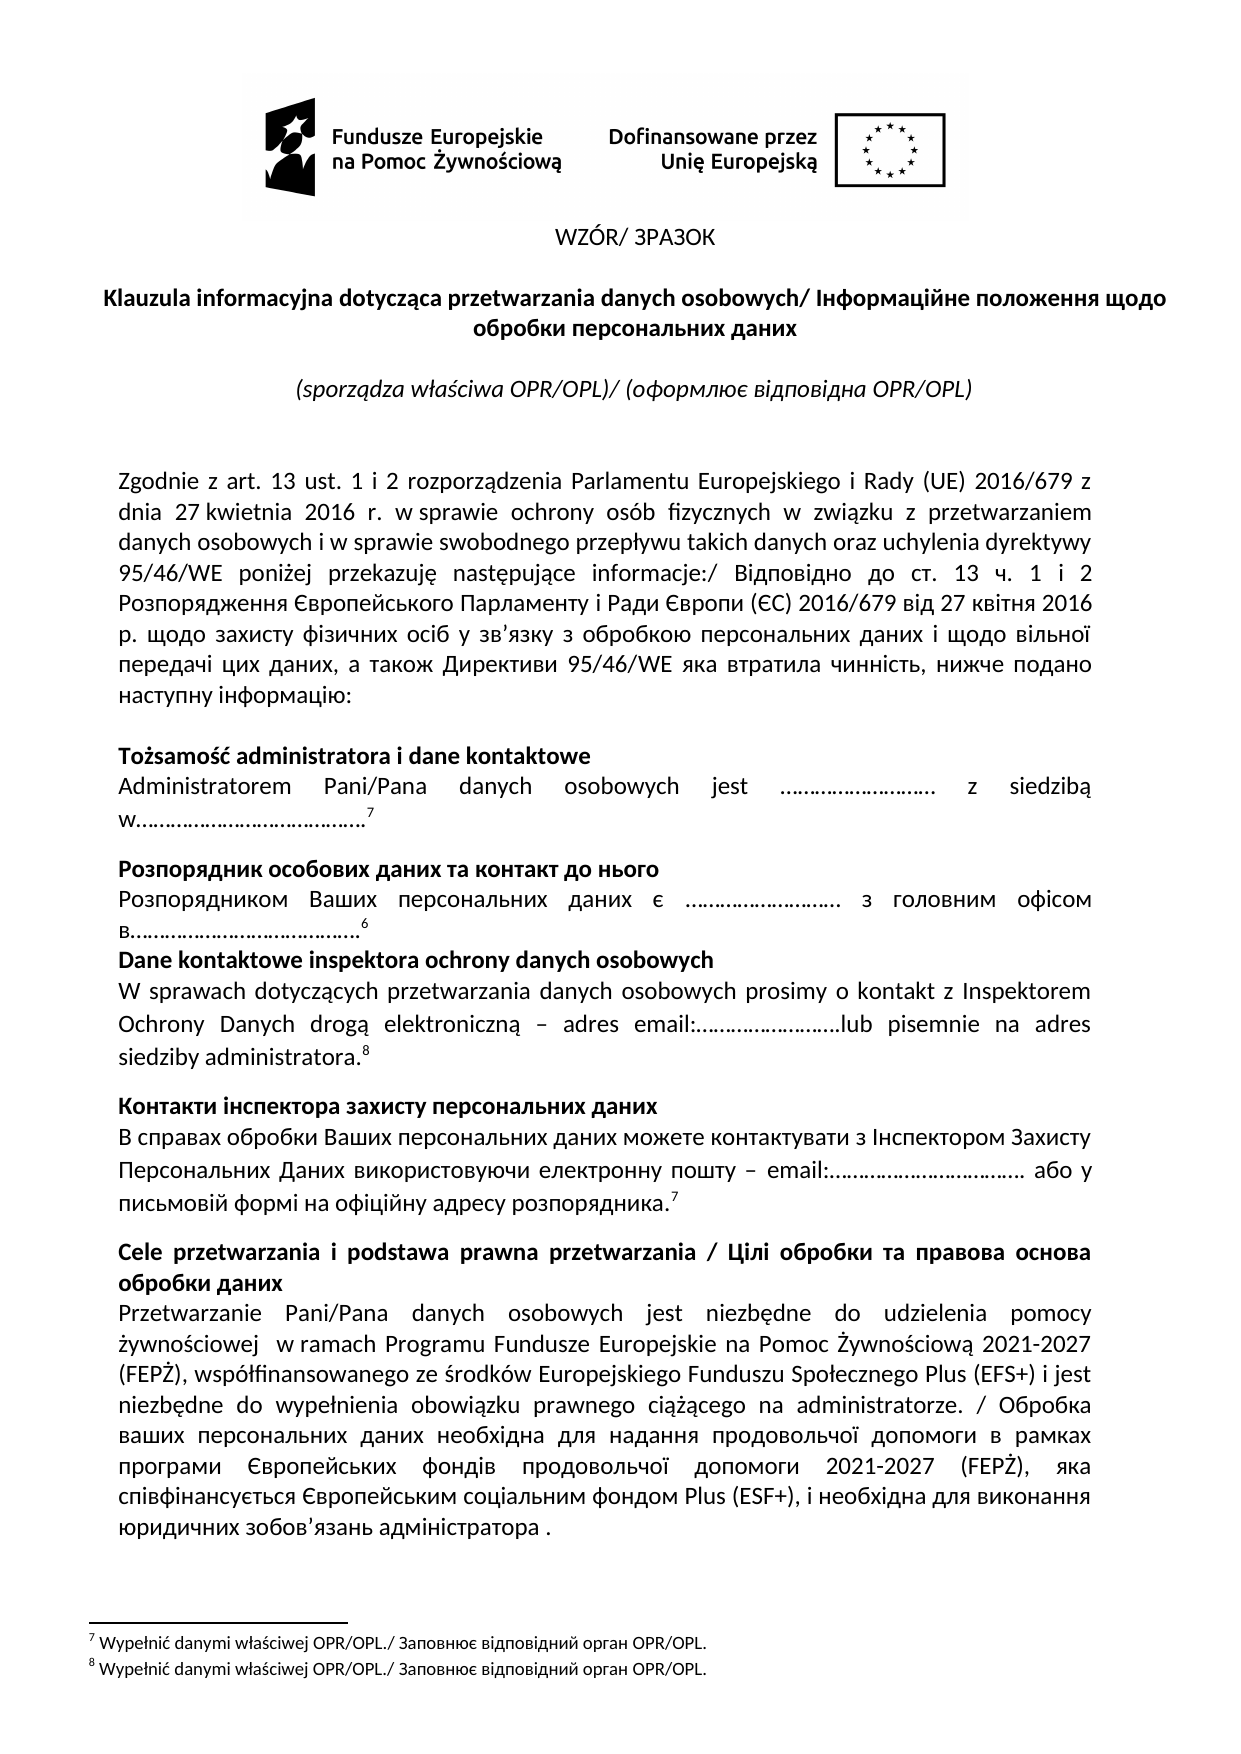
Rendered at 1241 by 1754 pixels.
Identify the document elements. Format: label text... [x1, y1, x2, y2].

text Dane kontaktowe inspektora ochrony danych osobowych [118, 944, 1093, 975]
text W sprawach dotyczących przetwarzania danych osobowych prosimy o kontakt z Inspektorem Ochrony Danych drogą elektroniczną – adres email:…………………….lub pisemnie na adres siedziby administratora. [118, 975, 1093, 1071]
text WZÓR/ ЗРАЗОК [89, 221, 1181, 252]
text В справах обробки Ваших персональних даних можете контактувати з Інспектором Захисту Персональних Даних використовуючи електронну пошту – email:……………………………. або у письмовій формі на офіційну адресу розпорядника.7 [118, 1121, 1093, 1217]
text Контакти інспектора захисту персональних даних [118, 1090, 1093, 1121]
text Tożsamość administratora i dane kontaktowe [118, 740, 1093, 770]
text Розпорядником Ваших персональних даних є ……………………… з головним офісом в………………………………….6 [118, 883, 1093, 944]
text (sporządza właściwa OPR/OPL)/ (оформлює відповідна OPR/OPL) [89, 374, 1181, 404]
text Klauzula informacyjna dotycząca przetwarzania danych osobowych/ Інформаційне положення щодо обробки персональних даних [89, 282, 1181, 343]
text Przetwarzanie Pani/Pana danych osobowych jest niezbędne do udzielenia pomocy żywnościowej w ramach Programu Fundusze Europejskie na Pomoc Żywnościową 2021-2027 (FEPŻ), współfinansowanego ze środków Europejskiego Funduszu Społecznego Plus (EFS+) i jest niezbędne do wypełnienia obowiązku prawnego ciążącego na administratorze. / Обробка ваших персональних даних необхідна для надання продовольчої допомоги в рамках програми Європейських фондів продовольчої допомоги 2021-2027 (FEPŻ), яка співфінансується Європейським соціальним фондом Plus (ESF+), і необхідна для виконання юридичних зобов’язань адміністратора . [118, 1297, 1093, 1542]
text Administratorem Pani/Pana danych osobowych jest ……………………… z siedzibą w…………………………………. [118, 770, 1093, 834]
text Cele przetwarzania i podstawa prawna przetwarzania / Цілі обробки та правова основа обробки даних [118, 1236, 1093, 1297]
picture [241, 73, 970, 221]
text Zgodnie z art. 13 ust. 1 i 2 rozporządzenia Parlamentu Europejskiego i Rady (UE) 2016/679 z dnia 27 kwietnia 2016 r. w sprawie ochrony osób fizycznych w związku z przetwarzaniem danych osobowych i w sprawie swobodnego przepływu takich danych oraz uchylenia dyrektywy 95/46/WE poniżej przekazuję następujące informacje:/ Відповідно до ст. 13 ч. 1 i 2 Розпорядження Європейського Парламенту i Ради Європи (ЄС) 2016/679 від 27 квітня 2016 р. щодо захисту фізичних осіб у зв’язку з обробкою персональних даних і щодо вільної передачі цих даних, а також Директиви 95/46/WE яка втратила чинність, нижче подано наступну інформацію: [118, 465, 1093, 709]
text Розпорядник особових даних та контакт до нього [118, 853, 1093, 883]
